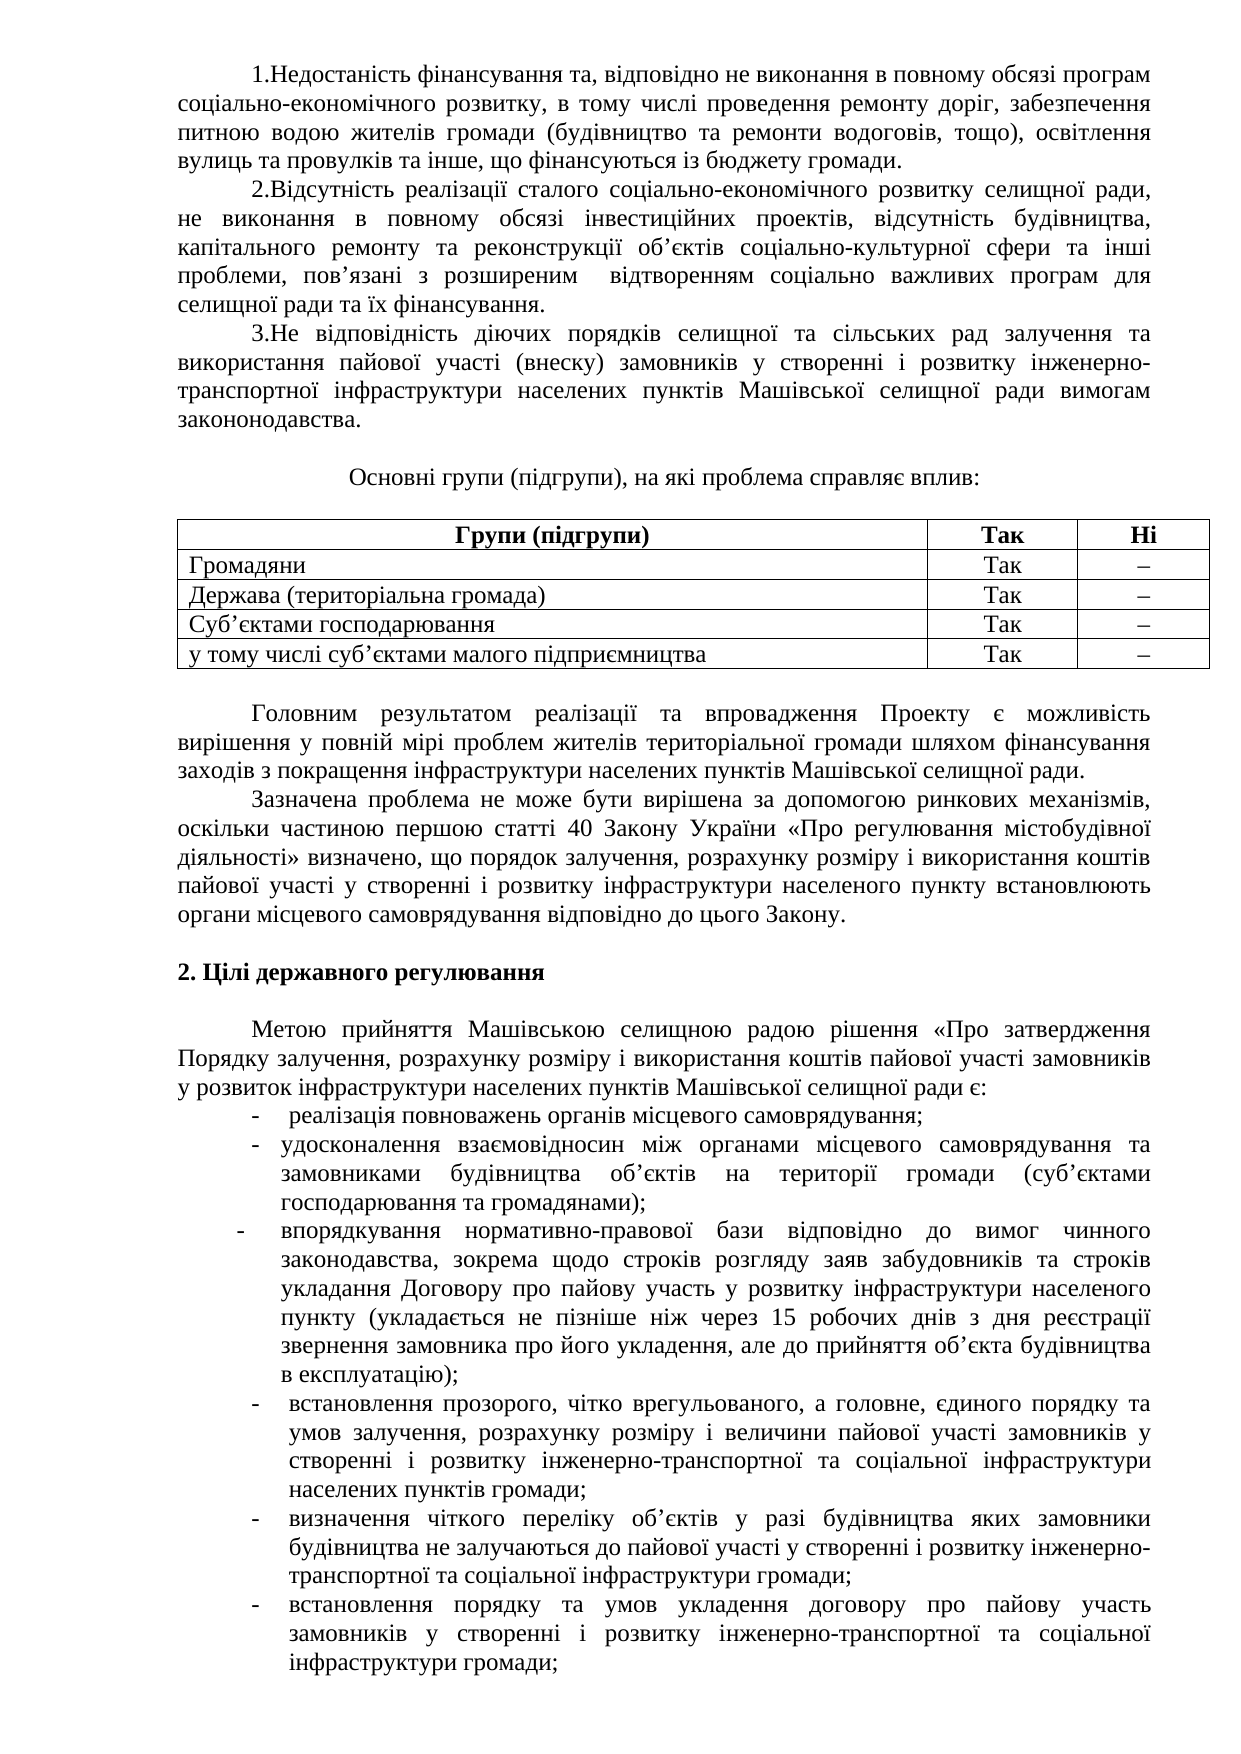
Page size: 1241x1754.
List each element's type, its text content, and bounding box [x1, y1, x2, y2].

table_cell – [1078, 639, 1209, 668]
table_cell Так [928, 580, 1077, 608]
list встановлення порядку та умов укладення договору про пайову участь замовників у створенні і розвитку інженерно-транспортної та соціальної інфраструктури громади; [251, 1589, 1152, 1675]
table_header Групи (підгрупи) [178, 520, 927, 549]
table_cell Суб’єктами господарювання [178, 610, 927, 638]
text 3.Не відповідність діючих порядків селищної та сільських рад залучення та використання пайової участі (внеску) замовників у створенні і розвитку інженерно-транспортної інфраструктури населених пунктів Машівської селищної ради вимогам закононодавства. [177, 318, 1152, 433]
table_header Так [928, 520, 1077, 549]
table_header Ні [1078, 520, 1209, 549]
list реалізація повноважень органів місцевого самоврядування; [251, 1100, 1152, 1129]
text Зазначена проблема не може бути вирішена за допомогою ринкових механізмів, оскільки частиною першою статті 40 Закону України «Про регулювання містобудівної діяльності» визначено, що порядок залучення, розрахунку розміру і використання коштів пайової участі у створенні і розвитку інфраструктури населеного пункту встановлюють органи місцевого самоврядування відповідно до цього Закону. [177, 784, 1152, 928]
list впорядкування нормативно-правової бази відповідно до вимог чинного законодавства, зокрема щодо строків розгляду заяв забудовників та строків укладання Договору про пайову участь у розвитку інфраструктури населеного пункту (укладається не пізніше ніж через 15 робочих днів з дня реєстрації звернення замовника про його укладення, але до прийняття обʼєкта будівництва в експлуатацію); [236, 1215, 1152, 1388]
table_cell – [1078, 610, 1209, 638]
text 2.Відсутність реалізації сталого соціально-економічного розвитку селищної ради, не виконання в повному обсязі інвестиційних проектів, відсутність будівництва, капітального ремонту та реконструкції обʼєктів соціально-культурної сфери та інші проблеми, повʼязані з розширеним відтворенням соціально важливих програм для селищної ради та їх фінансування. [177, 174, 1152, 318]
list удосконалення взаємовідносин між органами місцевого самоврядування та замовниками будівництва об’єктів на території громади (суб’єктами господарювання та громадянами); [251, 1129, 1152, 1215]
list встановлення прозорого, чітко врегульованого, а головне, єдиного порядку та умов залучення, розрахунку розміру і величини пайової участі замовників у створенні і розвитку інженерно-транспортної та соціальної інфраструктури населених пунктів громади; [251, 1388, 1152, 1503]
list визначення чіткого переліку об’єктів у разі будівництва яких замовники будівництва не залучаються до пайової участі у створенні і розвитку інженерно-транспортної та соціальної інфраструктури громади; [251, 1503, 1152, 1589]
text 1.Недостаність фінансування та, відповідно не виконання в повному обсязі програм соціально-економічного розвитку, в тому числі проведення ремонту доріг, забезпечення питною водою жителів громади (будівництво та ремонти водоговів, тощо), освітлення вулиць та провулків та інше, що фінансуються із бюджету громади. [177, 59, 1152, 174]
table_cell Так [928, 550, 1077, 579]
table_cell Держава (територіальна громада) [178, 580, 927, 608]
text 2. Цілі державного регулювання [177, 957, 1152, 985]
table_cell – [1078, 550, 1209, 579]
table_cell у тому числі суб’єктами малого підприємництва [178, 639, 927, 668]
table_cell – [1078, 580, 1209, 608]
table_cell Так [928, 639, 1077, 668]
text Метою прийняття Машівською селищною радою рішення «Про затвердження Порядку залучення, розрахунку розміру і використання коштів пайової участі замовників у розвиток інфраструктури населених пунктів Машівської селищної ради є: [177, 1014, 1152, 1100]
text Головним результатом реалізації та впровадження Проекту є можливість вирішення у повній мірі проблем жителів територіальної громади шляхом фінансування заходів з покращення інфраструктури населених пунктів Машівської селищної ради. [177, 698, 1152, 784]
table_cell Громадяни [178, 550, 927, 579]
text Основні групи (підгрупи), на які проблема справляє вплив: [177, 462, 1152, 490]
table_cell Так [928, 610, 1077, 638]
